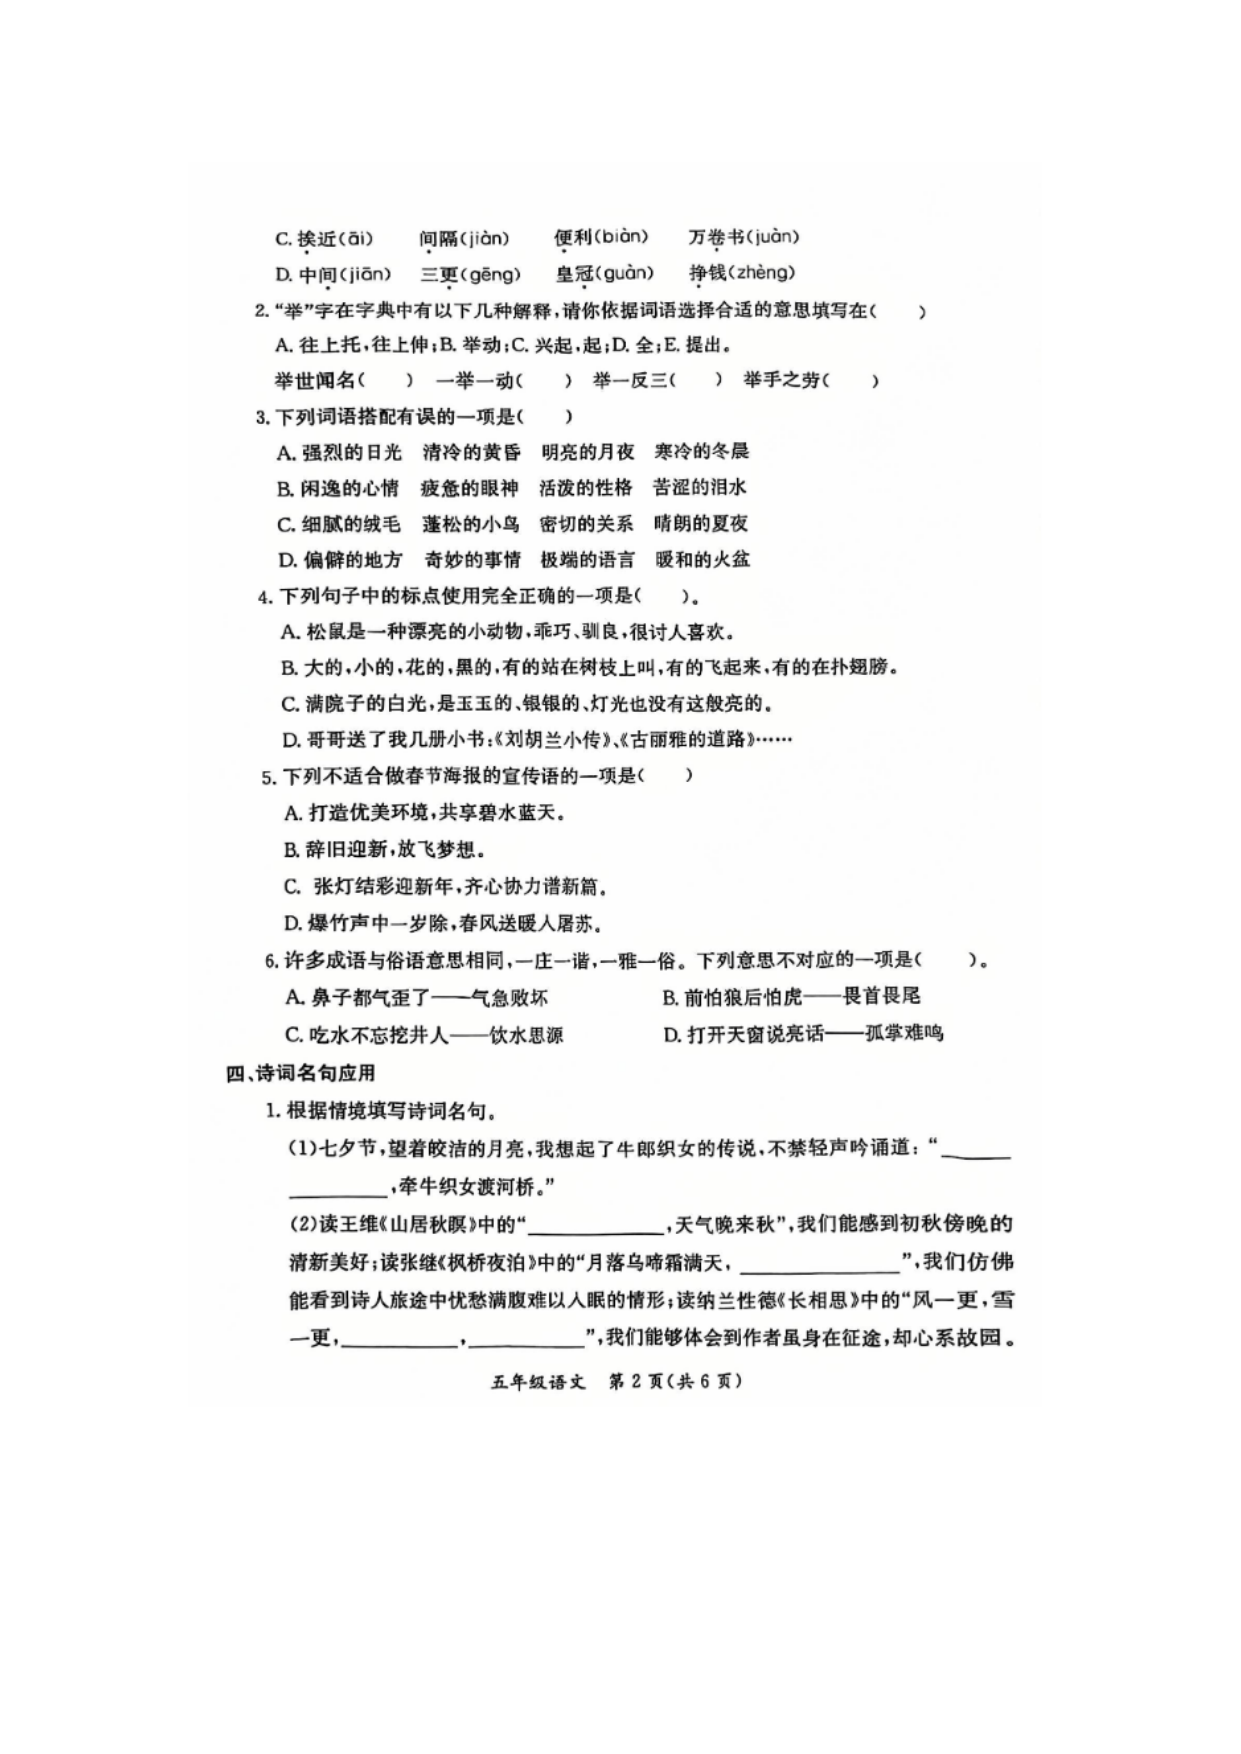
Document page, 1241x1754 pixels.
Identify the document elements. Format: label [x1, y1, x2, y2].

picture [187, 162, 1053, 1407]
